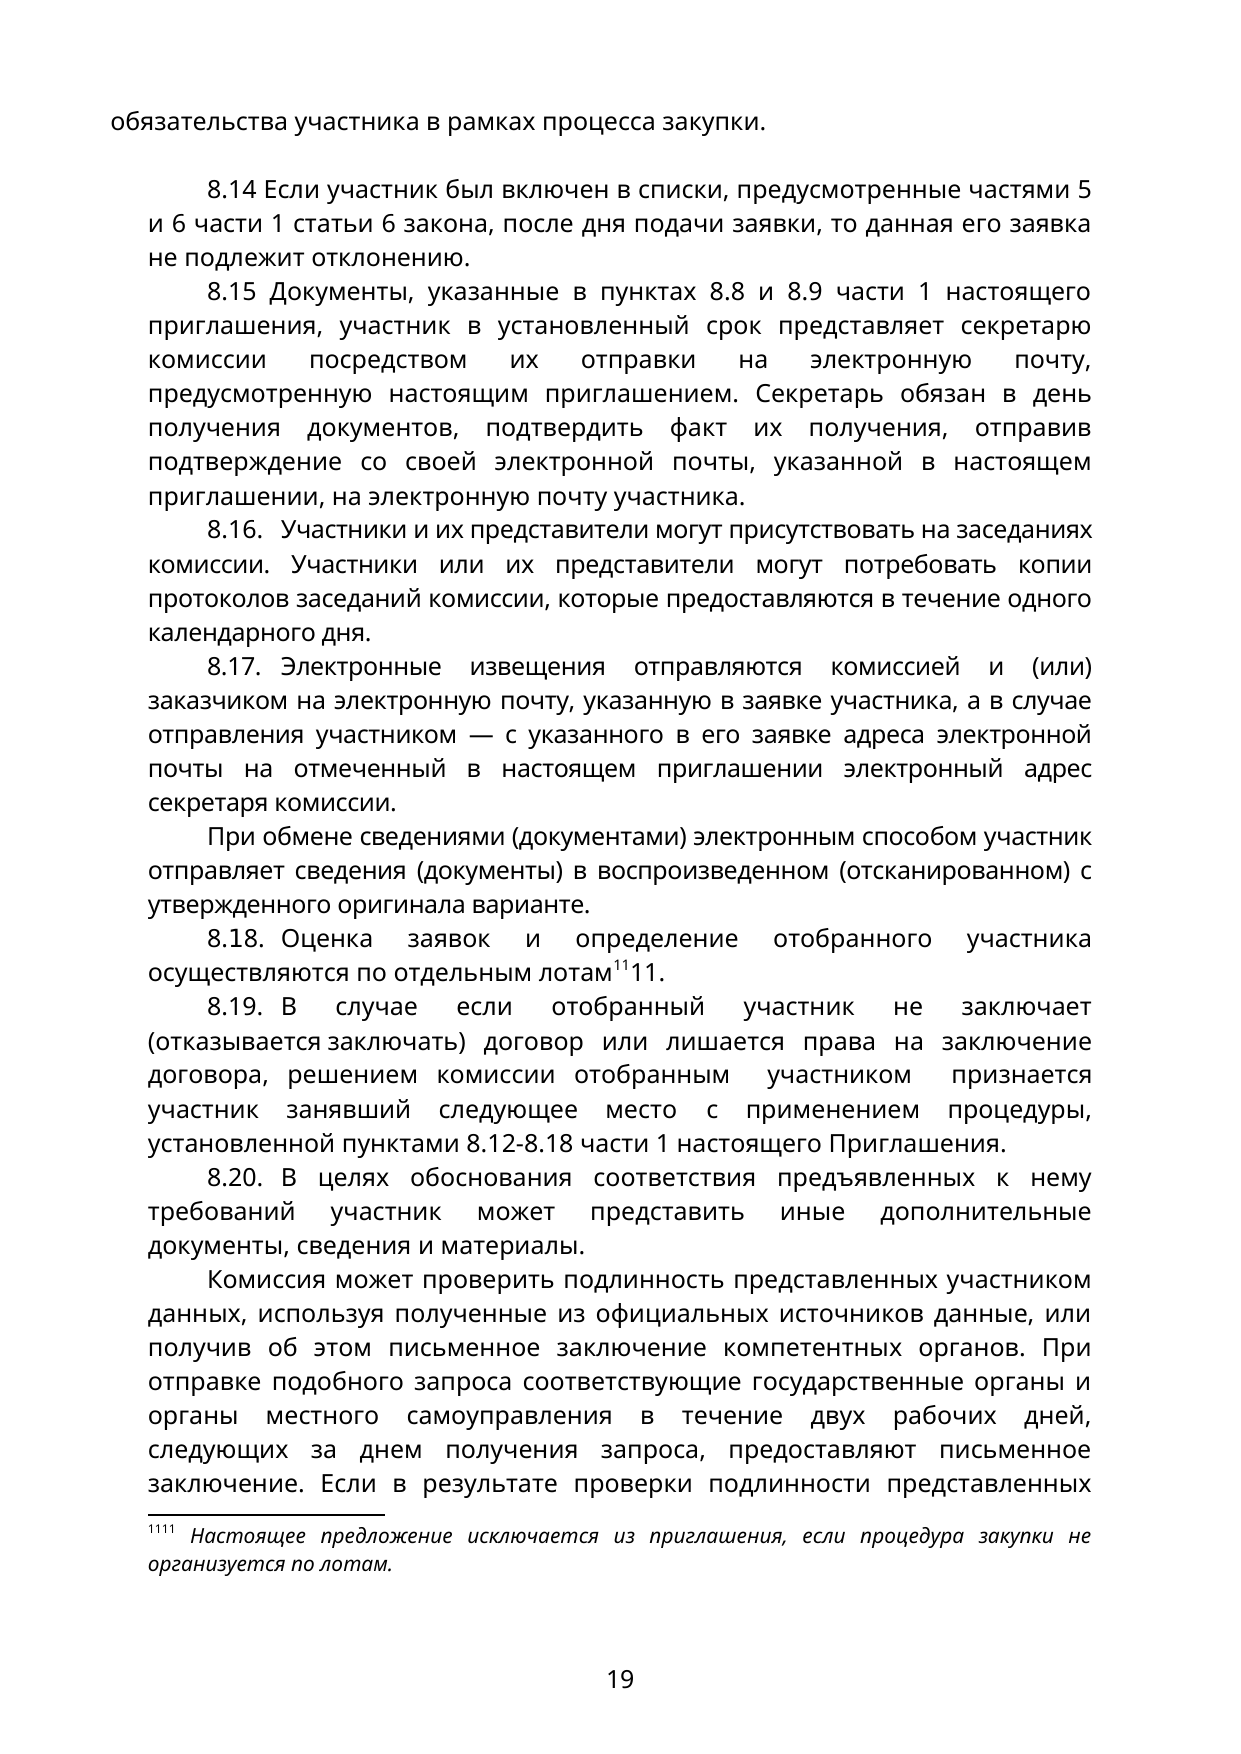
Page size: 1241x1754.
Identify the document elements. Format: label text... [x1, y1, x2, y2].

text 8.14 Если участник был включен в списки, предусмотренные частями 5 и 6 части 1 статьи 6 закона, после дня подачи заявки, то данная его заявка не подлежит отклонению. [148, 172, 1092, 274]
text 8.19. В случае если отобранный участник не заключает (отказывается заключать) договор или лишается права на заключение договора, решением комиссии отобранным участником признается участник занявший следующее место с применением процедуры, установленной пунктами 8.12-8.18 части 1 настоящего Приглашения. [148, 989, 1092, 1159]
text 8.15 Документы, указанные в пунктах 8.8 и 8.9 части 1 настоящего приглашения, участник в установленный срок представляет секретарю комиссии посредством их отправки на электронную почту, предусмотренную настоящим приглашением. Секретарь обязан в день получения документов, подтвердить факт их получения, отправив подтверждение со своей электронной почты, указанной в настоящем приглашении, на электронную почту участника. [148, 274, 1092, 512]
text При обмене сведениями (документами) электронным способом участник отправляет сведения (документы) в воспроизведенном (отсканированном) с утвержденного оригинала варианте. [148, 819, 1092, 921]
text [110, 103, 1092, 137]
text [148, 1262, 1092, 1500]
text 8.20. В целях обоснования соответствия предъявленных к нему требований участник может представить иные дополнительные документы, сведения и материалы. [148, 1159, 1092, 1262]
text 8.16. Участники и их представители могут присутствовать на заседаниях комиссии. Участники или их представители могут потребовать копии протоколов заседаний комиссии, которые предоставляются в течение одного календарного дня. [148, 512, 1092, 648]
text 8.17. Электронные извещения отправляются комиссией и (или) заказчиком на электронную почту, указанную в заявке участника, а в случае отправления участником — с указанного в его заявке адреса электронной почты на отмеченный в настоящем приглашении электронный адрес секретаря комиссии. [148, 648, 1092, 819]
text 8.18. Оценка заявок и определение отобранного участника осуществляются по отдельным лотам11. [148, 921, 1092, 989]
